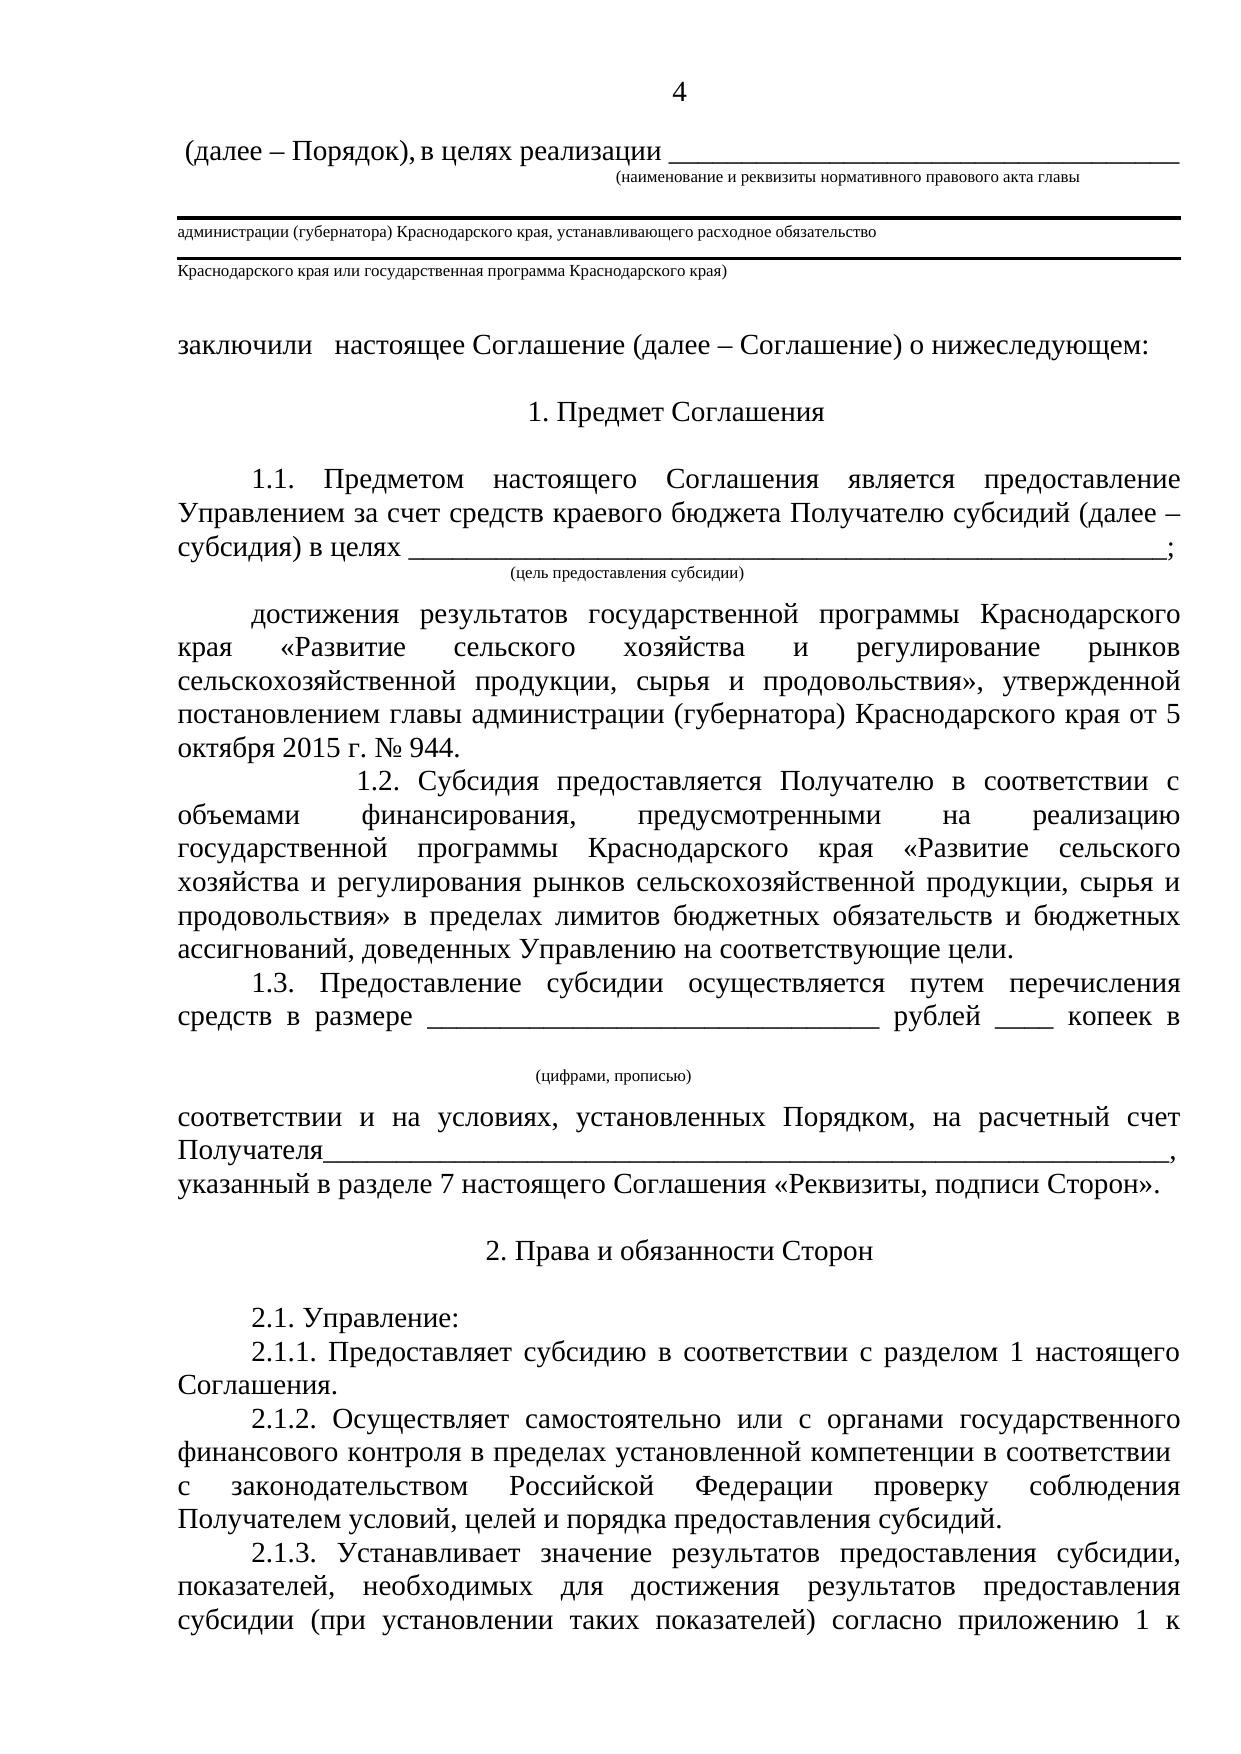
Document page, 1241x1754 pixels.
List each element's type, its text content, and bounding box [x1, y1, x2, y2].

text 2.1.1. Предоставляет субсидию в соответствии с разделом 1 настоящего Соглашения. [177, 1334, 1181, 1401]
text соответствии и на условиях, установленных Порядком, на расчетный счет Получателя__________________________________________________________, [177, 1099, 1181, 1166]
text 1. Предмет Соглашения [177, 394, 1181, 428]
text заключили настоящее Соглашение (далее – Соглашение) о нижеследующем: [177, 327, 1181, 361]
text администрации (губернатора) Краснодарского края, устанавливающего расходное обязательство [177, 220, 1181, 255]
text 2.1. Управление: [177, 1300, 1181, 1334]
text (цель предоставления субсидии) [177, 562, 1181, 596]
text (далее – Порядок), в целях реализации ___________________________________ [177, 133, 1181, 166]
text Краснодарского края или государственная программа Краснодарского края) [177, 260, 1181, 294]
text 2.1.2. Осуществляет самостоятельно или с органами государственного финансового контроля в пределах установленной компетенции в соответствии с законодательством Российской Федерации проверку соблюдения Получателем условий, целей и порядка предоставления субсидий. [177, 1401, 1181, 1535]
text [177, 1535, 1181, 1636]
text 2. Права и обязанности Сторон [177, 1233, 1181, 1267]
text 1.3. Предоставление субсидии осуществляется путем перечисления средств в размере _______________________________ рублей ____ копеек в (цифрами, прописью) [177, 965, 1181, 1099]
text (наименование и реквизиты нормативного правового акта главы [177, 166, 1181, 200]
text достижения результатов государственной программы Краснодарского края «Развитие сельского хозяйства и регулирование рынков сельскохозяйственной продукции, сырья и продовольствия», утвержденной постановлением главы администрации (губернатора) Краснодарского края от 5 октября 2015 г. № 944. [177, 596, 1181, 763]
text указанный в разделе 7 настоящего Соглашения «Реквизиты, подписи Сторон». [177, 1166, 1181, 1199]
text 1.1. Предметом настоящего Соглашения является предоставление Управлением за счет средств краевого бюджета Получателю субсидий (далее – субсидия) в целях ____________________________________________________; [177, 462, 1181, 562]
text 1.2. Субсидия предоставляется Получателю в соответствии с объемами финансирования, предусмотренными на реализацию государственной программы Краснодарского края «Развитие сельского хозяйства и регулирования рынков сельскохозяйственной продукции, сырья и продовольствия» в пределах лимитов бюджетных обязательств и бюджетных ассигнований, доведенных Управлению на соответствующие цели. [177, 763, 1181, 965]
